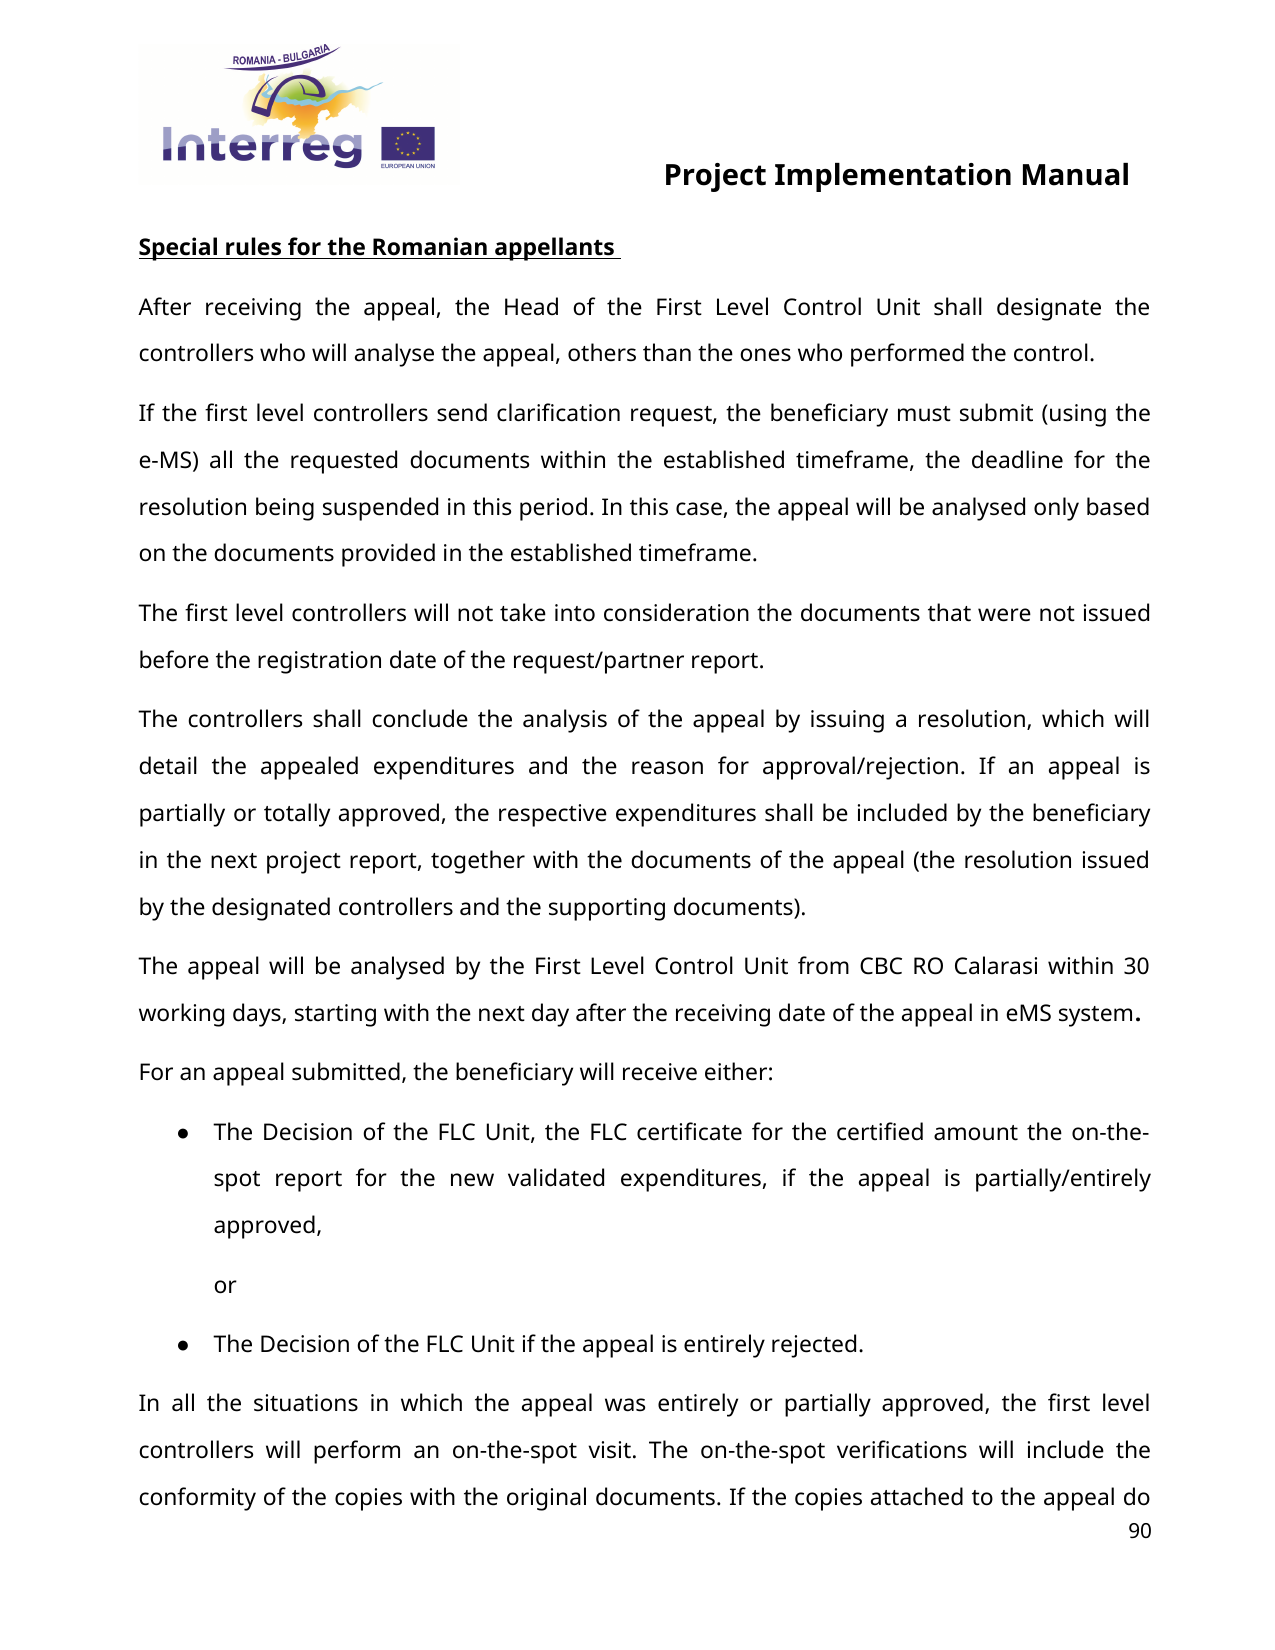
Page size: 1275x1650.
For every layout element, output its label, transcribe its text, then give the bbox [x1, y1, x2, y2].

list The Decision of the FLC Unit, the FLC certificate for the certified amount the on-the-spot report for the new validated expenditures, if the appeal is partially/entirely approved, [176, 1115, 1152, 1240]
picture [138, 44, 461, 185]
text For an appeal submitted, the beneficiary will receive either: [138, 1056, 1152, 1087]
text After receiving the appeal, the Head of the First Level Control Unit shall designate the controllers who will analyse the appeal, others than the ones who performed the control. [138, 290, 1152, 368]
text If the first level controllers send clarification request, the beneficiary must submit (using the e-MS) all the requested documents within the established timeframe, the deadline for the resolution being suspended in this period. In this case, the appeal will be analysed only based on the documents provided in the established timeframe. [138, 397, 1152, 568]
list The Decision of the FLC Unit if the appeal is entirely rejected. [176, 1328, 1152, 1359]
text The appeal will be analysed by the First Level Control Unit from CBC RO Calarasi within 30 working days, starting with the next day after the receiving date of the appeal in eMS system. [138, 950, 1152, 1028]
text or [213, 1268, 1152, 1300]
subtitle Special rules for the Romanian appellants [138, 231, 1152, 262]
text The first level controllers will not take into consideration the documents that were not issued before the registration date of the request/partner report. [138, 597, 1152, 675]
text The controllers shall conclude the analysis of the appeal by issuing a resolution, which will detail the appealed expenditures and the reason for approval/rejection. If an appeal is partially or totally approved, the respective expenditures shall be included by the beneficiary in the next project report, together with the documents of the appeal (the resolution issued by the designated controllers and the supporting documents). [138, 703, 1152, 922]
